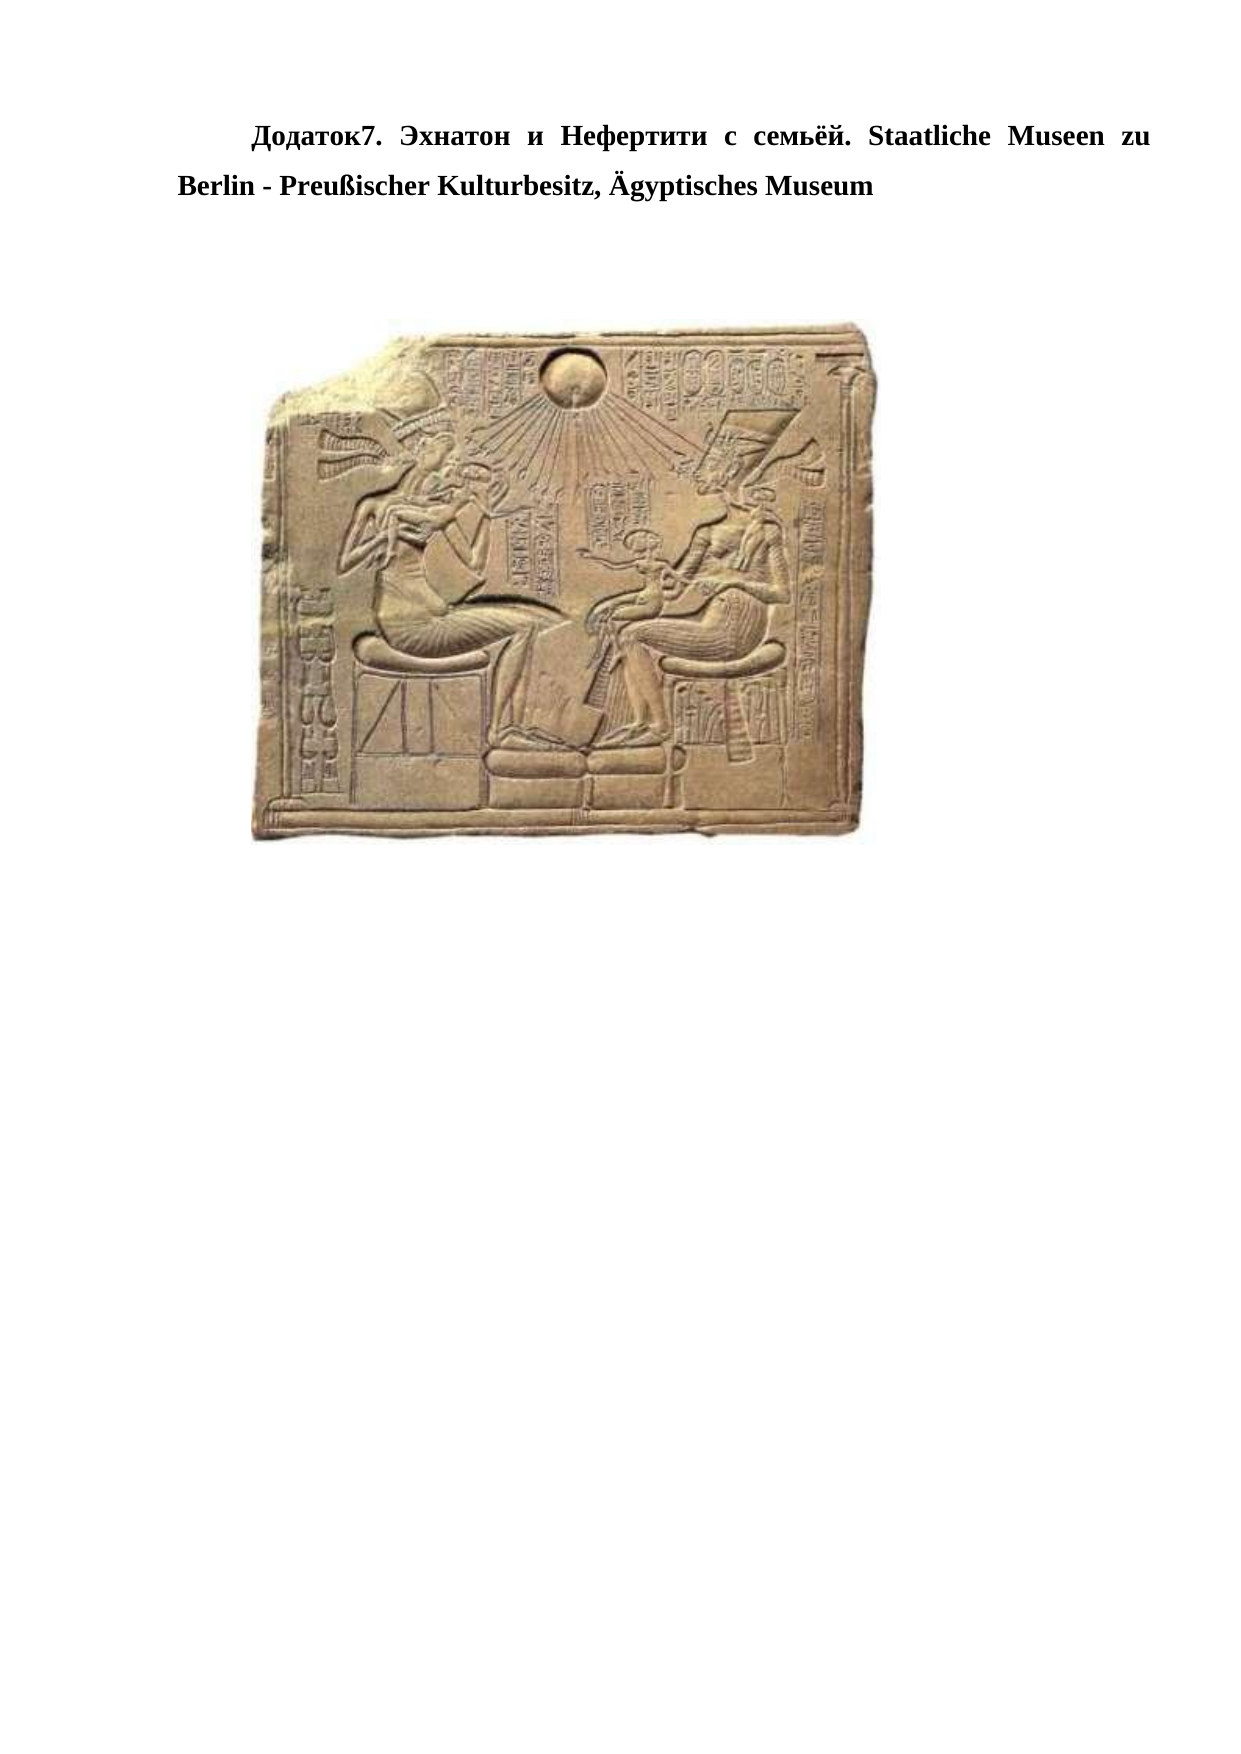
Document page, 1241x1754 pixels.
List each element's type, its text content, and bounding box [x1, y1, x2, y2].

picture [251, 319, 881, 845]
text Додаток7. Эхнатон и Нефертити с семьёй. Staatliche Museen zu Berlin - Preußischer Kulturbesitz, Ägyptisches Museum [177, 118, 1152, 202]
